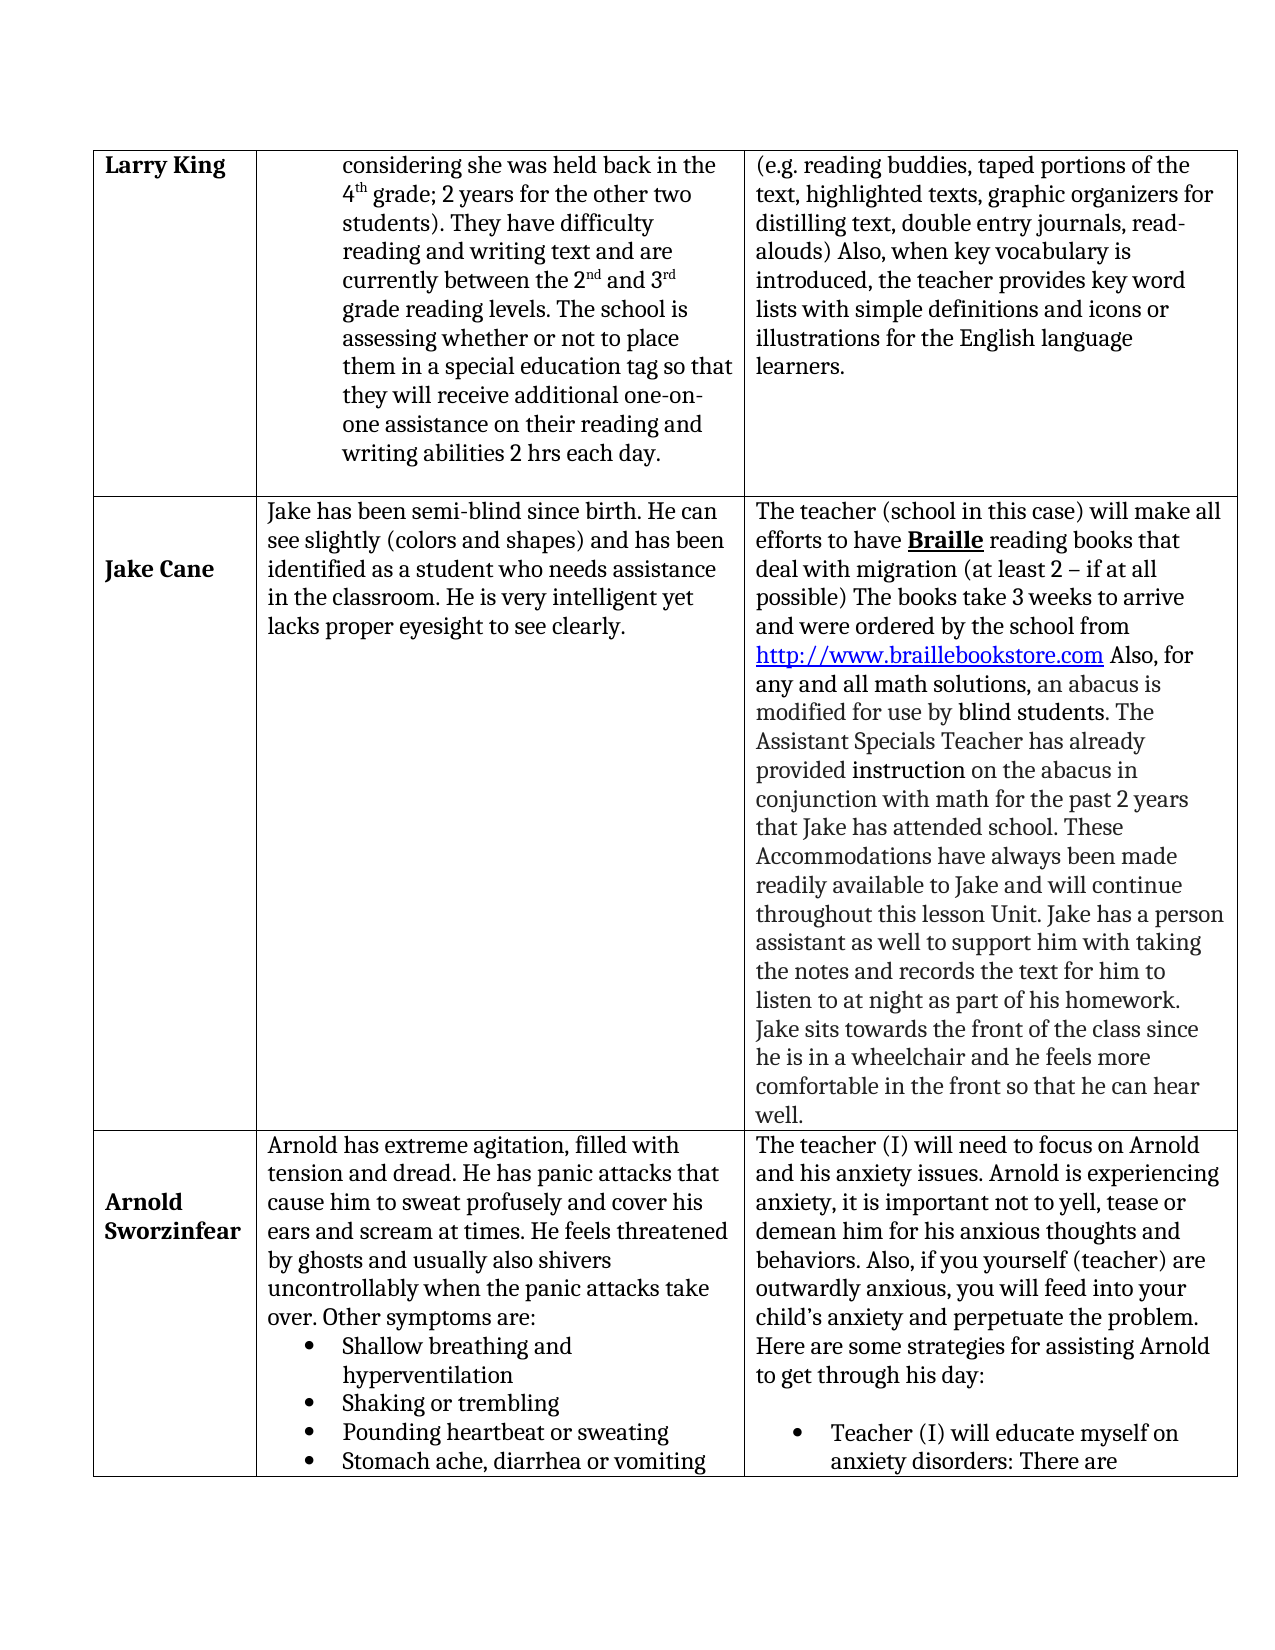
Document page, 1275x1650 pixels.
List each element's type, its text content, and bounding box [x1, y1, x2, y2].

table_cell Jake has been semi-blind since birth. He can see slightly (colors and shapes) and has been identified as a student who needs assistance in the classroom. He is very intelligent yet lacks proper eyesight to see clearly. [257, 497, 744, 1129]
table_cell The teacher (school in this case) will make all efforts to have Braille reading books that deal with migration (at least 2 – if at all possible) The books take 3 weeks to arrive and were ordered by the school from http://www.braillebookstore.com Also, for any and all math solutions, an abacus is modified for use by blind students. The Assistant Specials Teacher has already provided instruction on the abacus in conjunction with math for the past 2 years that Jake has attended school. These Accommodations have always been made readily available to Jake and will continue throughout this lesson Unit. Jake has a person assistant as well to support him with taking the notes and records the text for him to listen to at night as part of his homework. Jake sits towards the front of the class since he is in a wheelchair and he feels more comfortable in the front so that he can hear well. [745, 497, 1237, 1129]
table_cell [257, 151, 744, 496]
table_cell Arnold Sworzinfear [94, 1131, 256, 1476]
table_cell Jake Cane [94, 497, 256, 1129]
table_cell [745, 151, 1237, 496]
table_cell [257, 1131, 744, 1476]
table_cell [745, 1131, 1237, 1476]
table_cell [94, 151, 256, 496]
